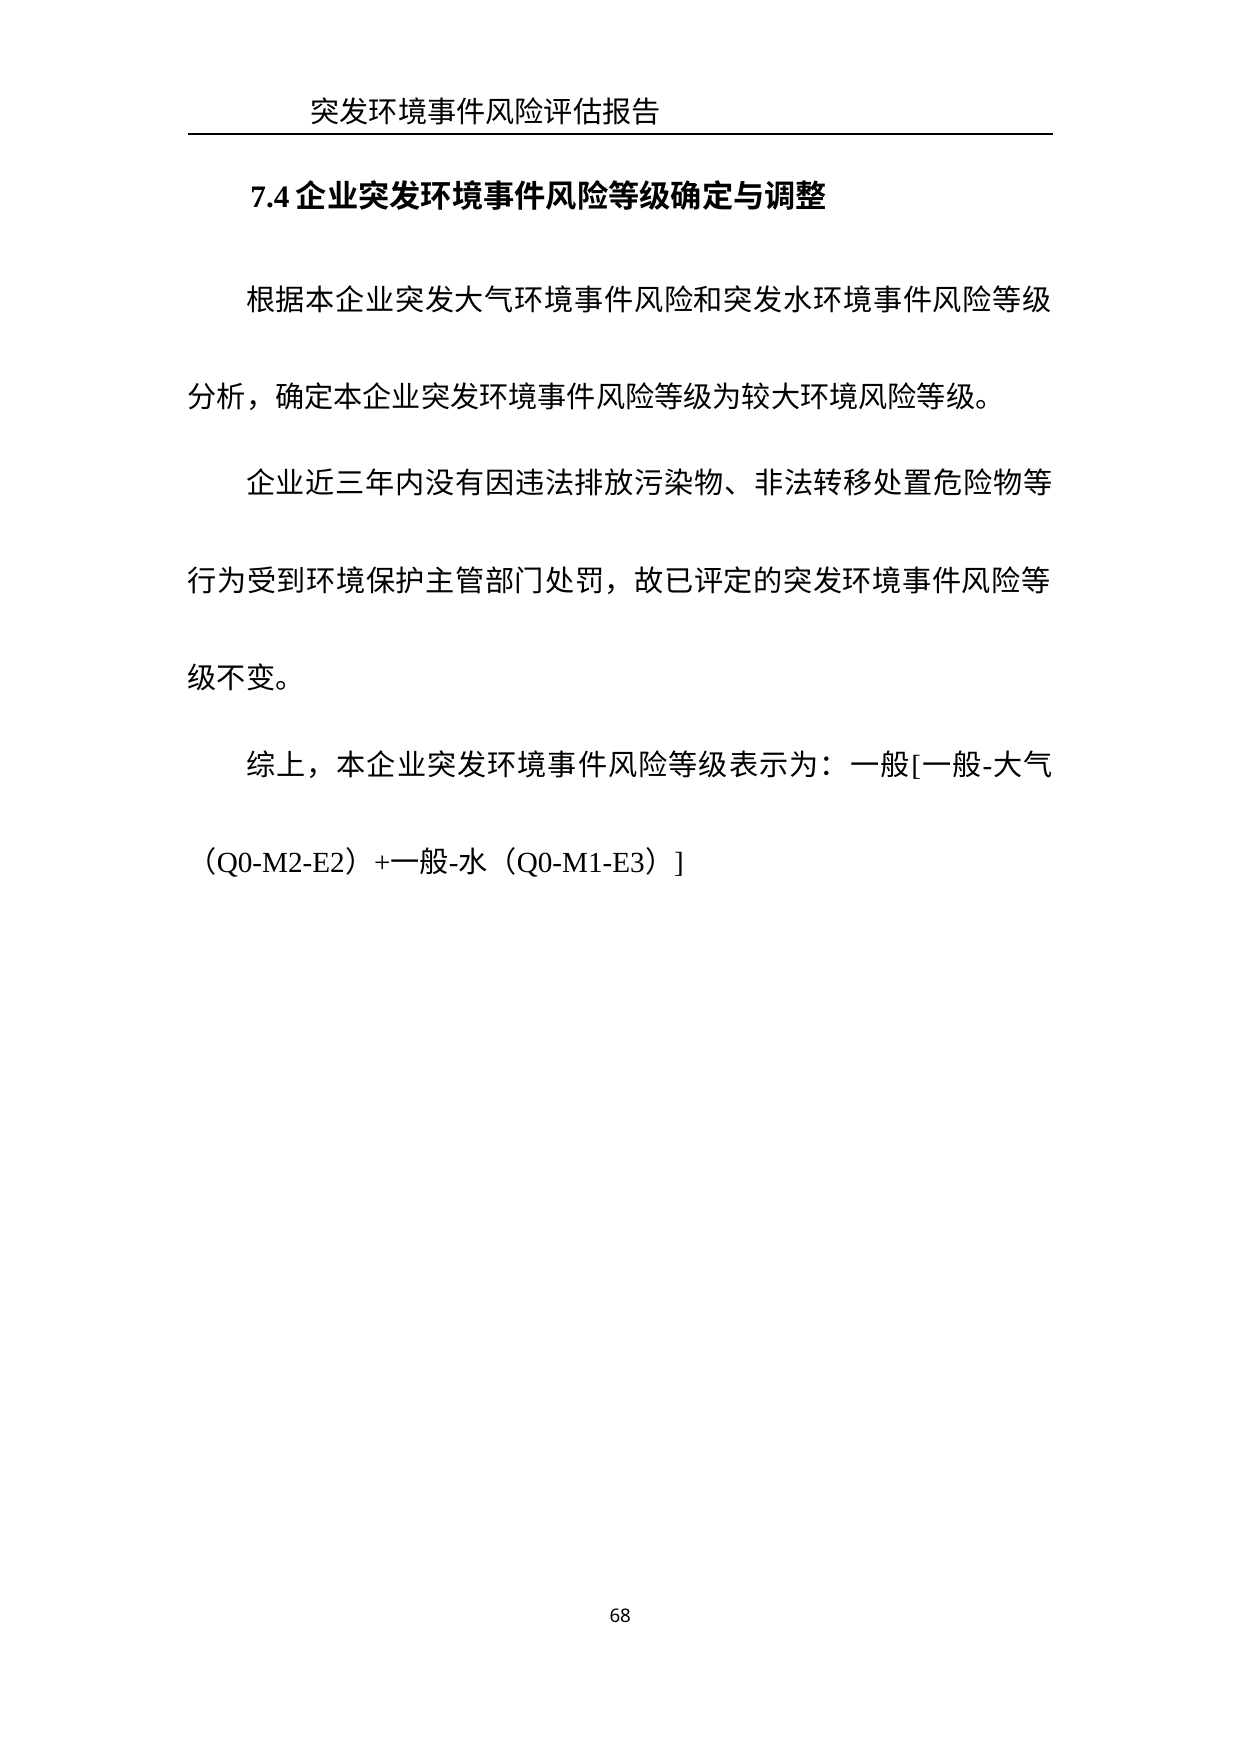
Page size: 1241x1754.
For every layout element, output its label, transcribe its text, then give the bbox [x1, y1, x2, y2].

text 综上，本企业突发环境事件风险等级表示为：一般[一般-大气（Q0-M2-E2）+一般-水（Q0-M1-E3）] [187, 730, 1053, 892]
subtitle 7.4企业突发环境事件风险等级确定与调整 [187, 161, 1053, 226]
text 根据本企业突发大气环境事件风险和突发水环境事件风险等级分析，确定本企业突发环境事件风险等级为较大环境风险等级。 [187, 265, 1053, 427]
text 企业近三年内没有因违法排放污染物、非法转移处置危险物等行为受到环境保护主管部门处罚，故已评定的突发环境事件风险等级不变。 [187, 448, 1053, 708]
